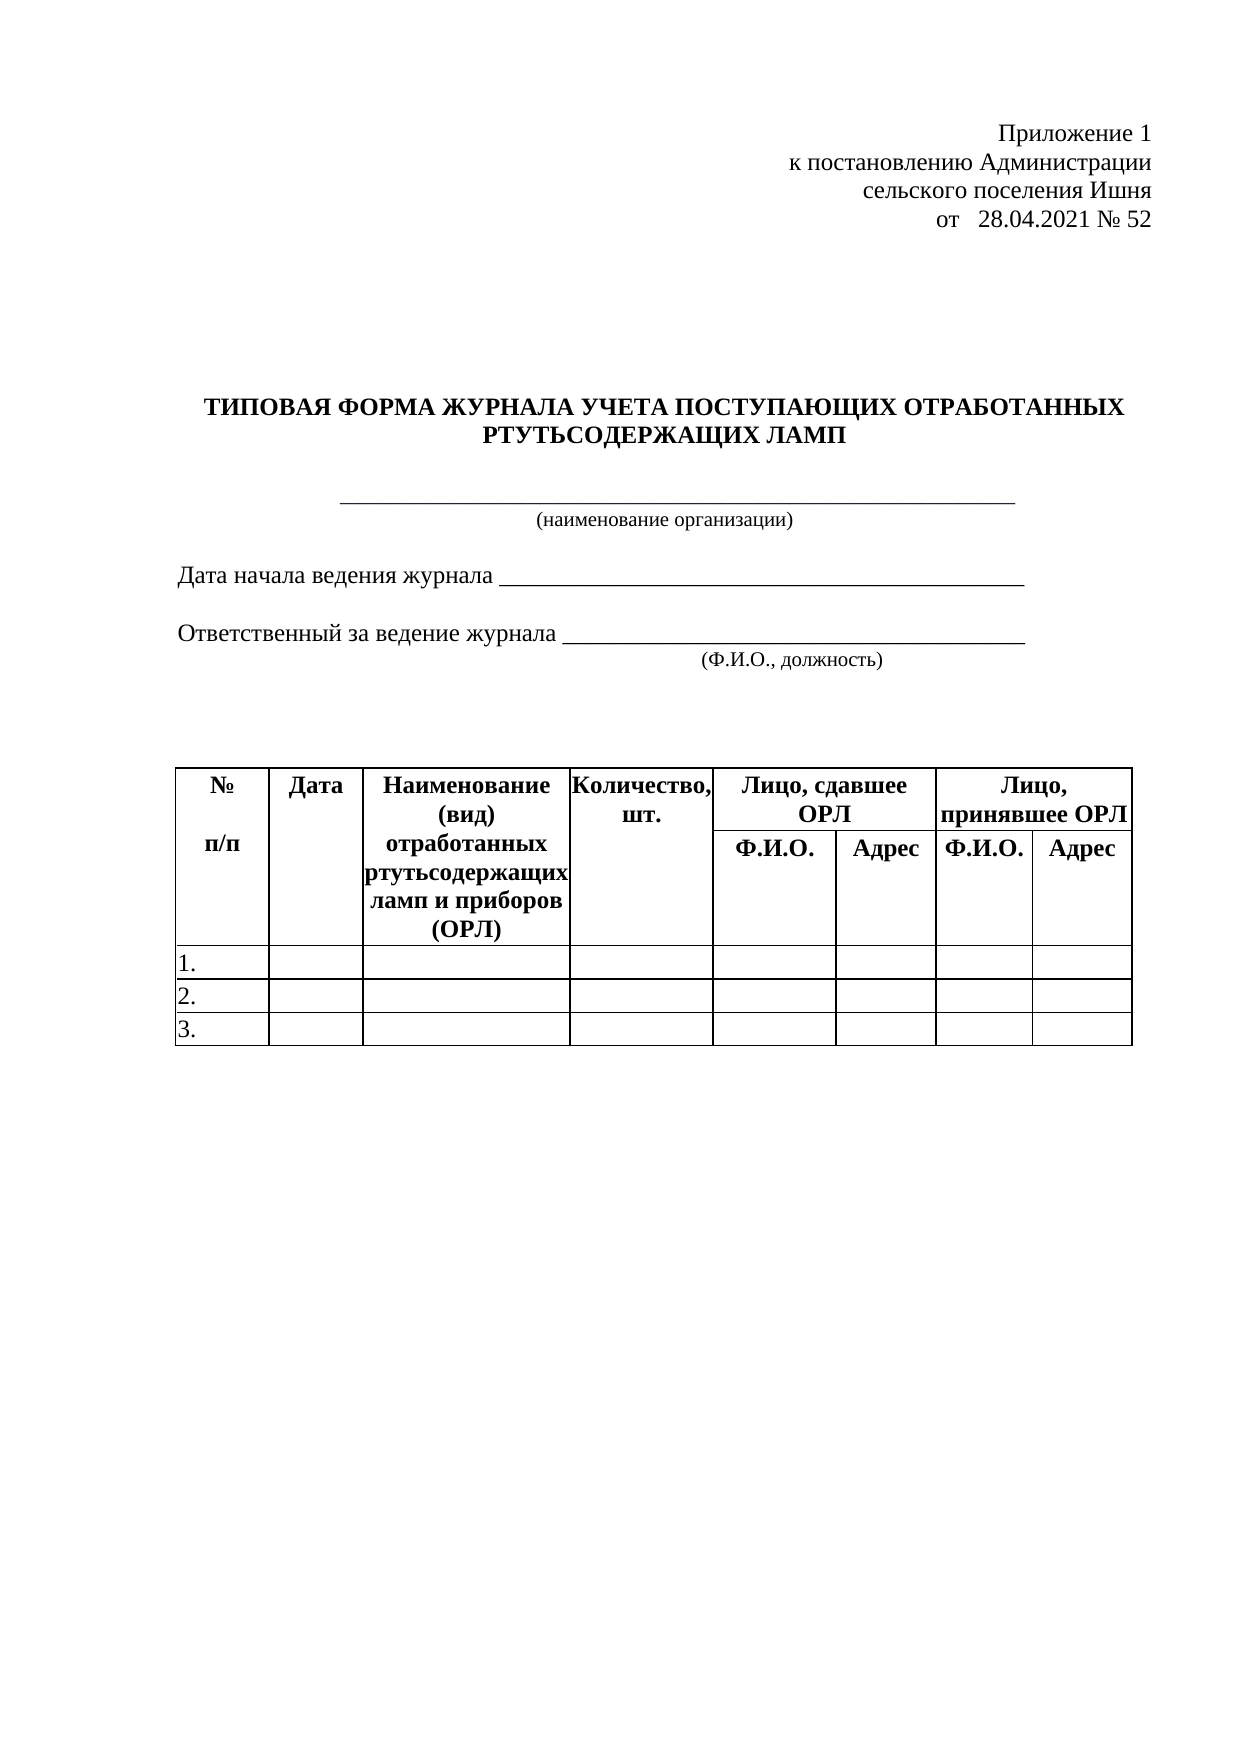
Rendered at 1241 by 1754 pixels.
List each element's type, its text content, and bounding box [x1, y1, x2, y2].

text Дата начала ведения журнала __________________________________________ [177, 560, 1152, 589]
table_cell [571, 946, 712, 978]
table_header Дата [270, 769, 362, 944]
table_cell [571, 1013, 712, 1045]
table_cell [364, 980, 569, 1011]
table_cell [1033, 1013, 1131, 1045]
table_cell [937, 1013, 1032, 1045]
text ТИПОВАЯ ФОРМА ЖУРНАЛА УЧЕТА ПОСТУПАЮЩИХ ОТРАБОТАННЫХ РТУТЬСОДЕРЖАЩИХ ЛАМП [177, 392, 1152, 449]
table_cell [1033, 980, 1131, 1011]
table_cell [1033, 946, 1131, 978]
table_cell [837, 946, 935, 978]
table_header № п/п [176, 769, 268, 944]
text Ответственный за ведение журнала _____________________________________ [177, 618, 1152, 647]
table_cell Адрес [837, 831, 935, 944]
table_cell [714, 946, 835, 978]
text Приложение 1 [177, 118, 1152, 147]
table_cell [714, 980, 835, 1011]
text к постановлению Администрации [177, 147, 1152, 176]
table_cell Ф.И.О. [937, 831, 1032, 944]
table_header Количество, шт. [571, 769, 712, 944]
text от 28.04.2021 № 52 [177, 204, 1152, 233]
table_cell [270, 980, 362, 1011]
table_cell [937, 980, 1032, 1011]
table_cell [364, 946, 569, 978]
table_cell 1. [176, 946, 268, 978]
text (Ф.И.О., должность) [177, 647, 1152, 671]
table_cell [571, 980, 712, 1011]
text (наименование организации) [177, 507, 1152, 531]
table_cell Адрес [1033, 831, 1131, 944]
table_cell 2. [176, 979, 268, 1011]
table_cell [270, 946, 362, 978]
table_cell [714, 1013, 835, 1045]
table_cell [270, 1013, 362, 1045]
table_cell 3. [176, 1013, 268, 1045]
table_cell Ф.И.О. [714, 831, 835, 944]
table_cell [364, 1013, 569, 1045]
table_header Лицо, принявшее ОРЛ [937, 769, 1131, 829]
text сельского поселения Ишня [177, 176, 1152, 204]
table_cell [837, 1013, 935, 1045]
table_header Наименование (вид) отработанных ртутьсодержащих ламп и приборов (ОРЛ) [364, 769, 569, 944]
table_header Лицо, сдавшее ОРЛ [714, 769, 935, 829]
text ______________________________________________________ [177, 478, 1152, 507]
table_cell [837, 980, 935, 1011]
table_cell [937, 946, 1032, 978]
